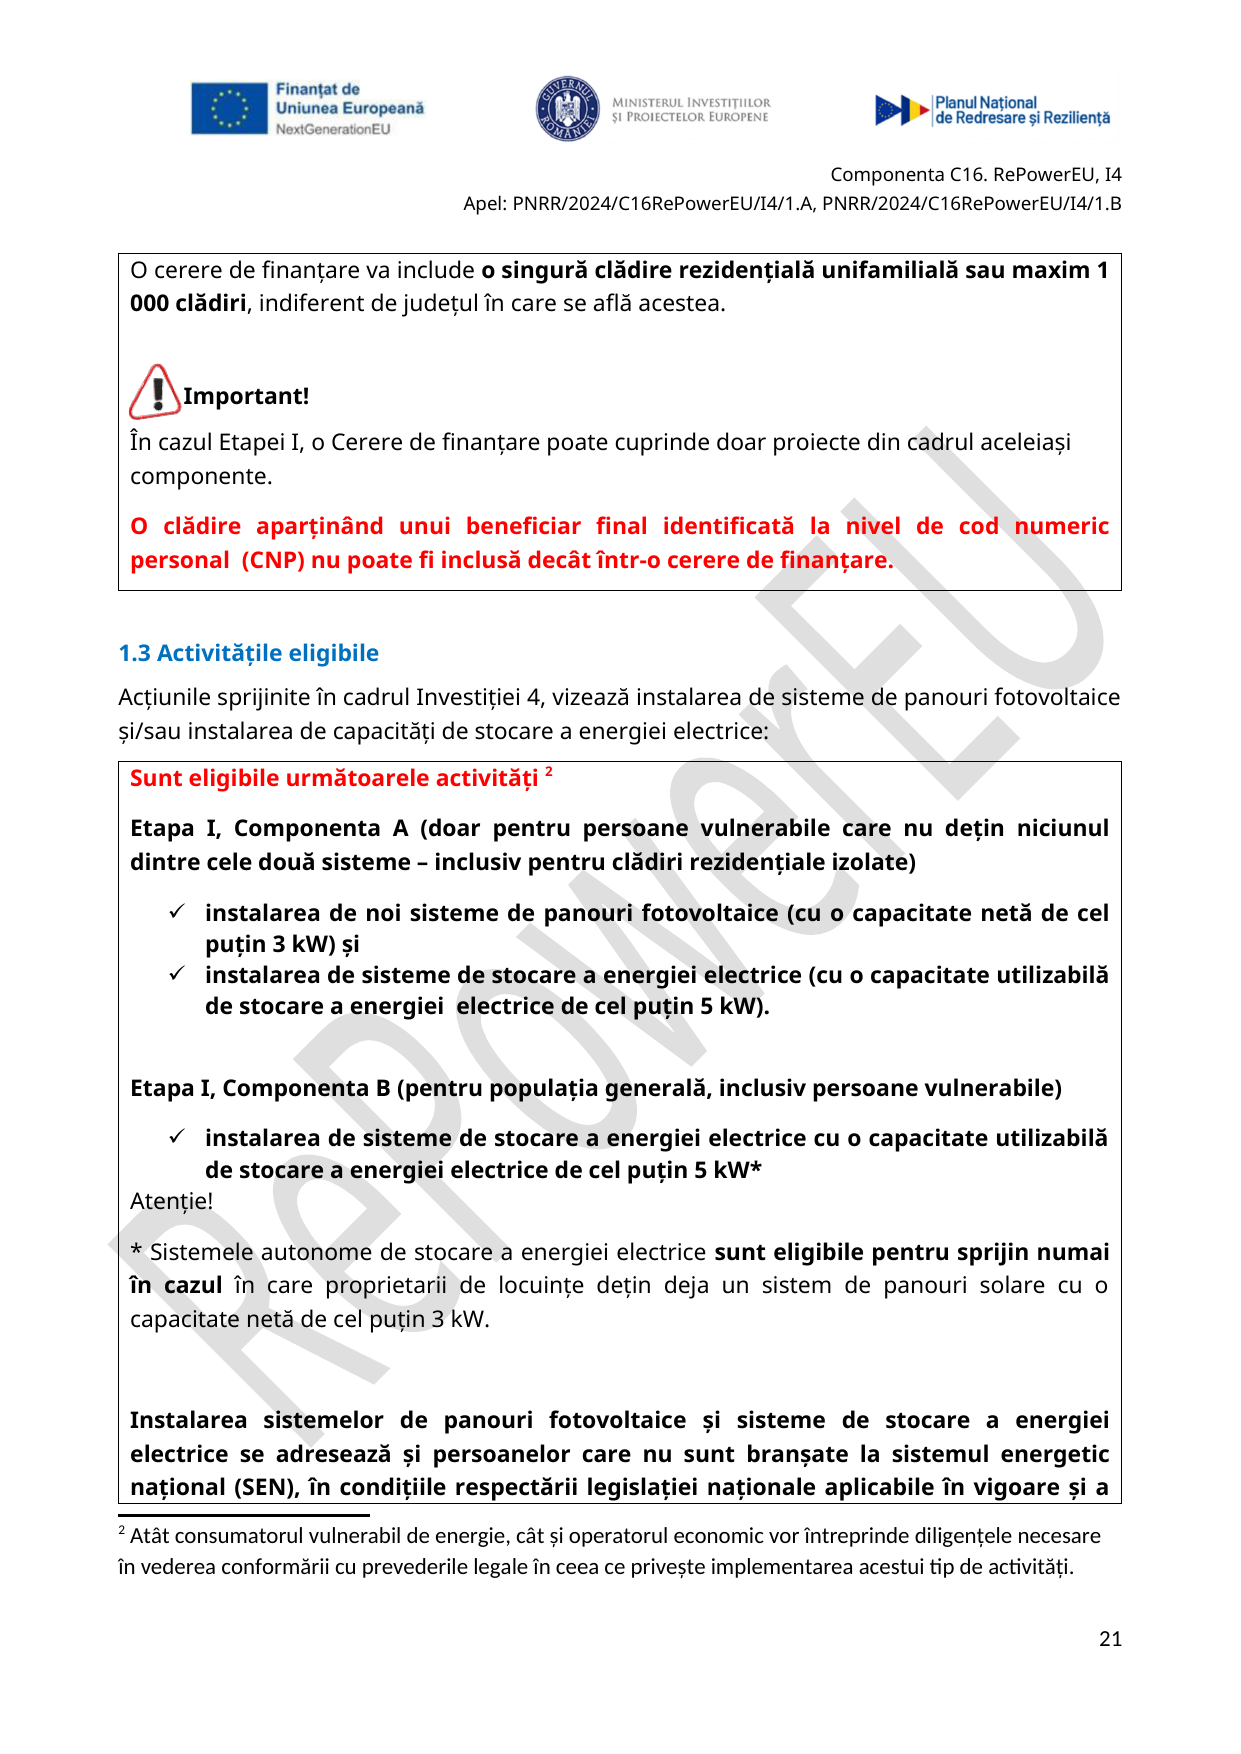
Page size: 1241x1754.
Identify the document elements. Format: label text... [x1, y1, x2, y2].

subtitle 1.3 Activitățile eligibile [118, 637, 1122, 668]
text Acțiunile sprijinite în cadrul Investiției 4, vizează instalarea de sisteme de panouri fotovoltaice și/sau instalarea de capacități de stocare a energiei electrice: [118, 681, 1122, 746]
picture [182, 73, 1123, 157]
picture [128, 360, 188, 421]
